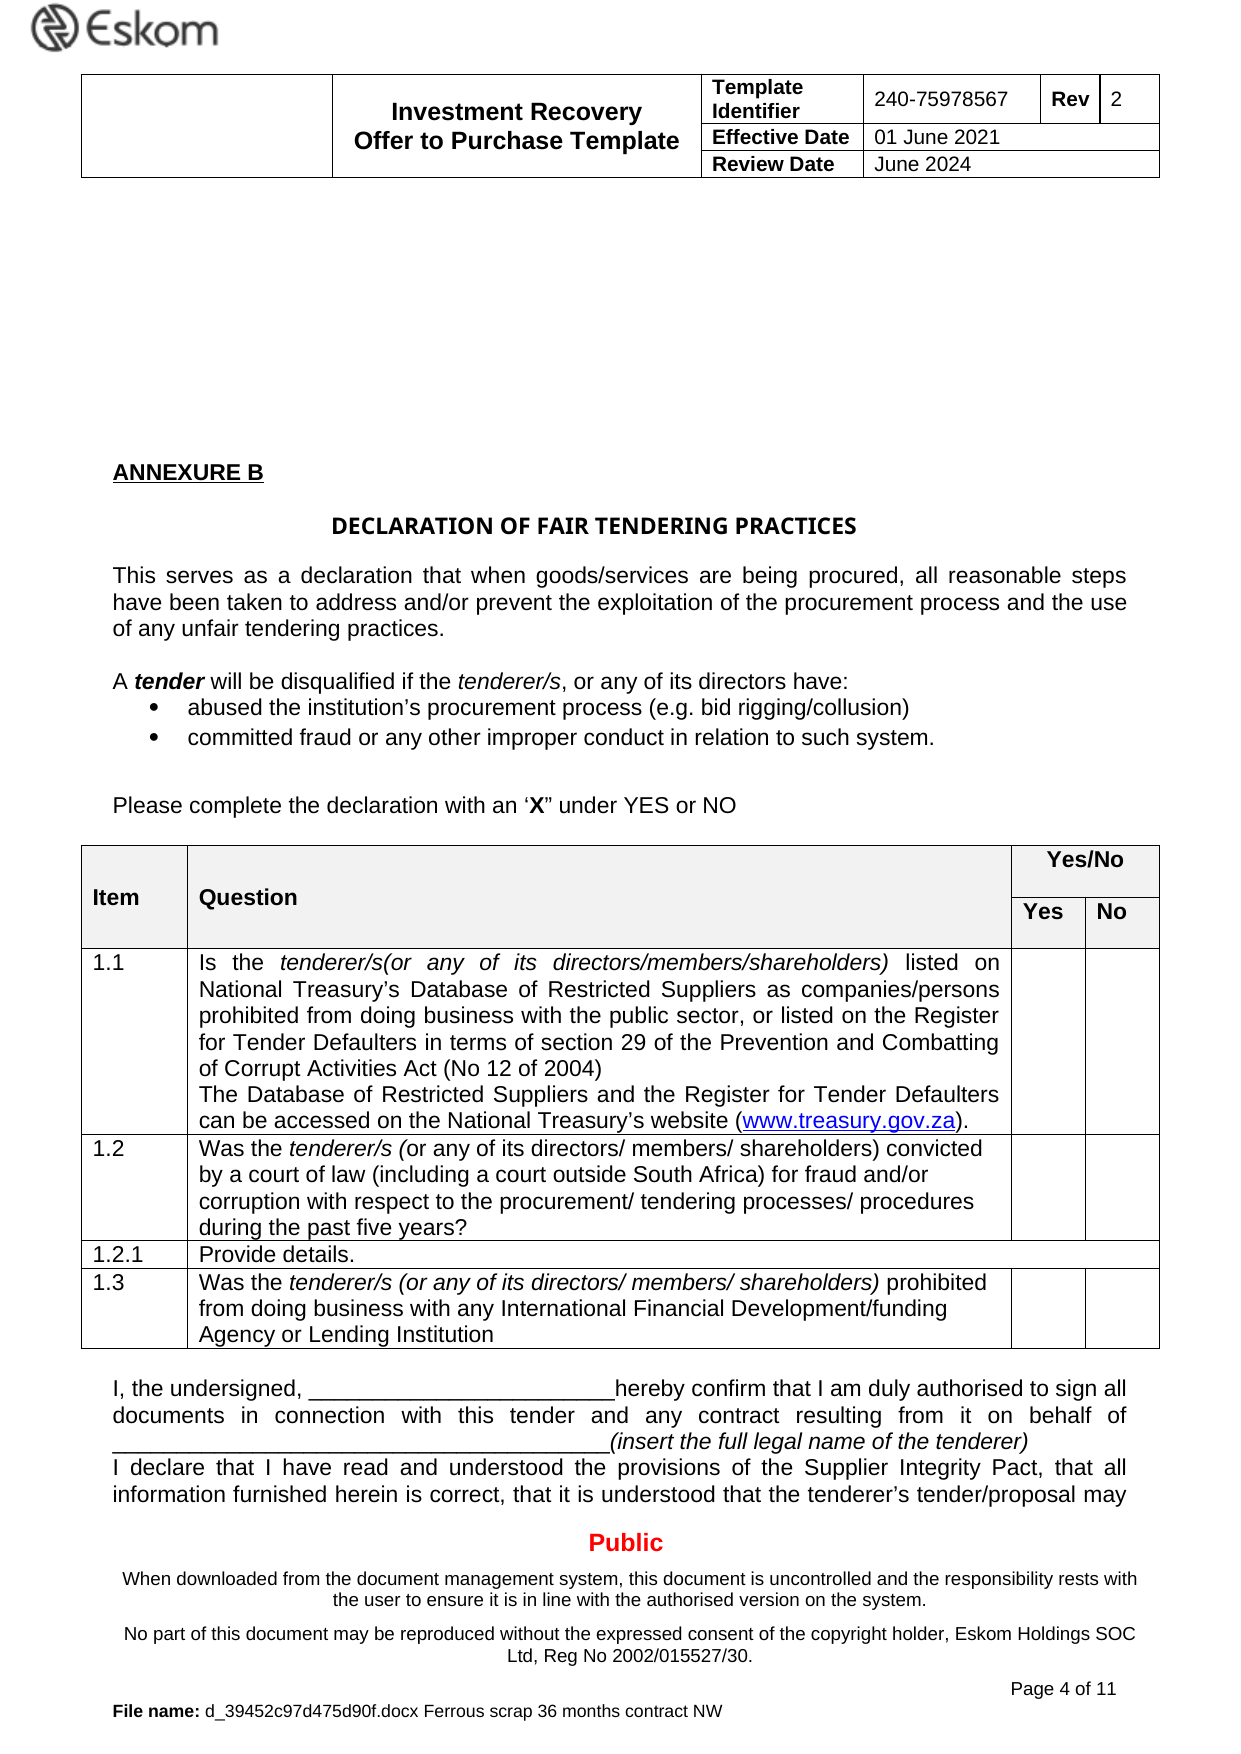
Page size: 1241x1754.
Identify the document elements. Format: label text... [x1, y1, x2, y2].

table_cell [1086, 1135, 1159, 1240]
table_cell 1.2 [82, 1135, 187, 1240]
table_cell Is the tenderer/s(or any of its directors/members/shareholders) listed on National Treasury’s Database of Restricted Suppliers as companies/persons prohibited from doing business with the public sector, or listed on the Register for Tender Defaulters in terms of section 29 of the Prevention and Combatting of Corrupt Activities Act (No 12 of 2004) The Database of Restricted Suppliers and the Register for Tender Defaulters can be accessed on the National Treasury’s website (www.treasury.gov.za). [188, 949, 1011, 1134]
text This serves as a declaration that when goods/services are being procured, all reasonable steps have been taken to address and/or prevent the exploitation of the procurement process and the use of any unfair tendering practices. [112, 562, 1128, 641]
table_cell 1.2.1 [82, 1241, 187, 1268]
text I, the undersigned, ________________________hereby confirm that I am duly authorised to sign all documents in connection with this tender and any contract resulting from it on behalf of _______________________________________(insert the full legal name of the tenderer) [112, 1375, 1128, 1454]
table_cell [1012, 1135, 1085, 1240]
table_cell Was the tenderer/s (or any of its directors/ members/ shareholders) prohibited from doing business with any International Financial Development/funding Agency or Lending Institution [188, 1269, 1011, 1348]
table_cell Was the tenderer/s (or any of its directors/ members/ shareholders) convicted by a court of law (including a court outside South Africa) for fraud and/or corruption with respect to the procurement/ tendering processes/ procedures during the past five years? [188, 1135, 1011, 1240]
list committed fraud or any other improper conduct in relation to such system. [150, 724, 1128, 751]
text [112, 1454, 1128, 1507]
text Please complete the declaration with an ‘X” under YES or NO [112, 792, 1128, 818]
table_header Declaration of fair tendering practices [113, 485, 1075, 562]
text A tender will be disqualified if the tenderer/s, or any of its directors have: [112, 668, 1128, 694]
table_cell [1086, 949, 1159, 1134]
table_header Yes/No [1012, 846, 1159, 897]
table_cell Yes [1012, 898, 1085, 948]
list abused the institution’s procurement process (e.g. bid rigging/collusion) [150, 694, 1128, 721]
table_cell No [1086, 898, 1159, 948]
table_cell 1.1 [82, 949, 187, 1134]
table_cell [1012, 1269, 1085, 1348]
table_cell [1012, 949, 1085, 1134]
table_header Item [82, 846, 187, 948]
table_cell Provide details. [188, 1241, 1159, 1268]
text ANNEXURE B [112, 459, 1128, 485]
table_header Question [188, 846, 1011, 948]
table_cell [1086, 1269, 1159, 1348]
table_cell 1.3 [82, 1269, 187, 1348]
